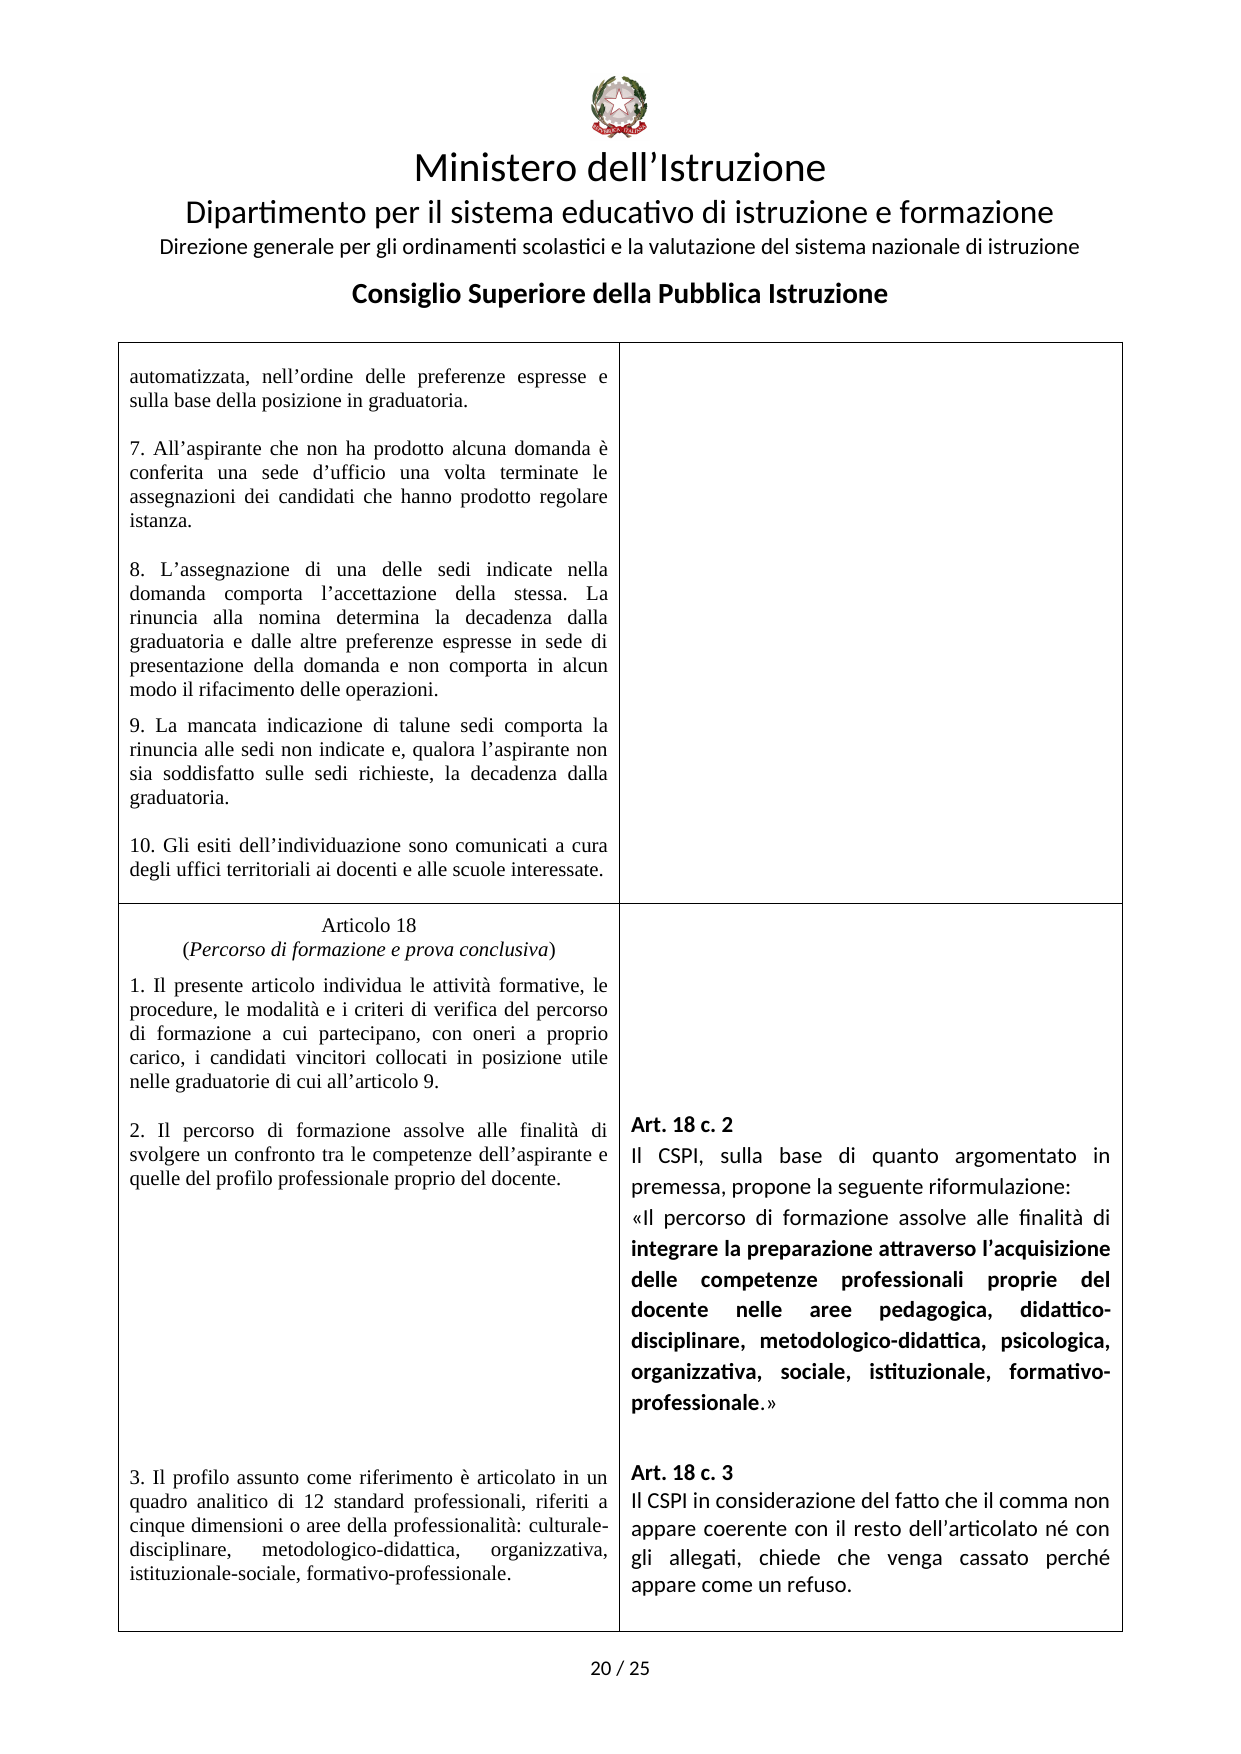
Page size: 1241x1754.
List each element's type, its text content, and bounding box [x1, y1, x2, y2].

picture [589, 73, 651, 141]
table_cell [620, 343, 1122, 903]
